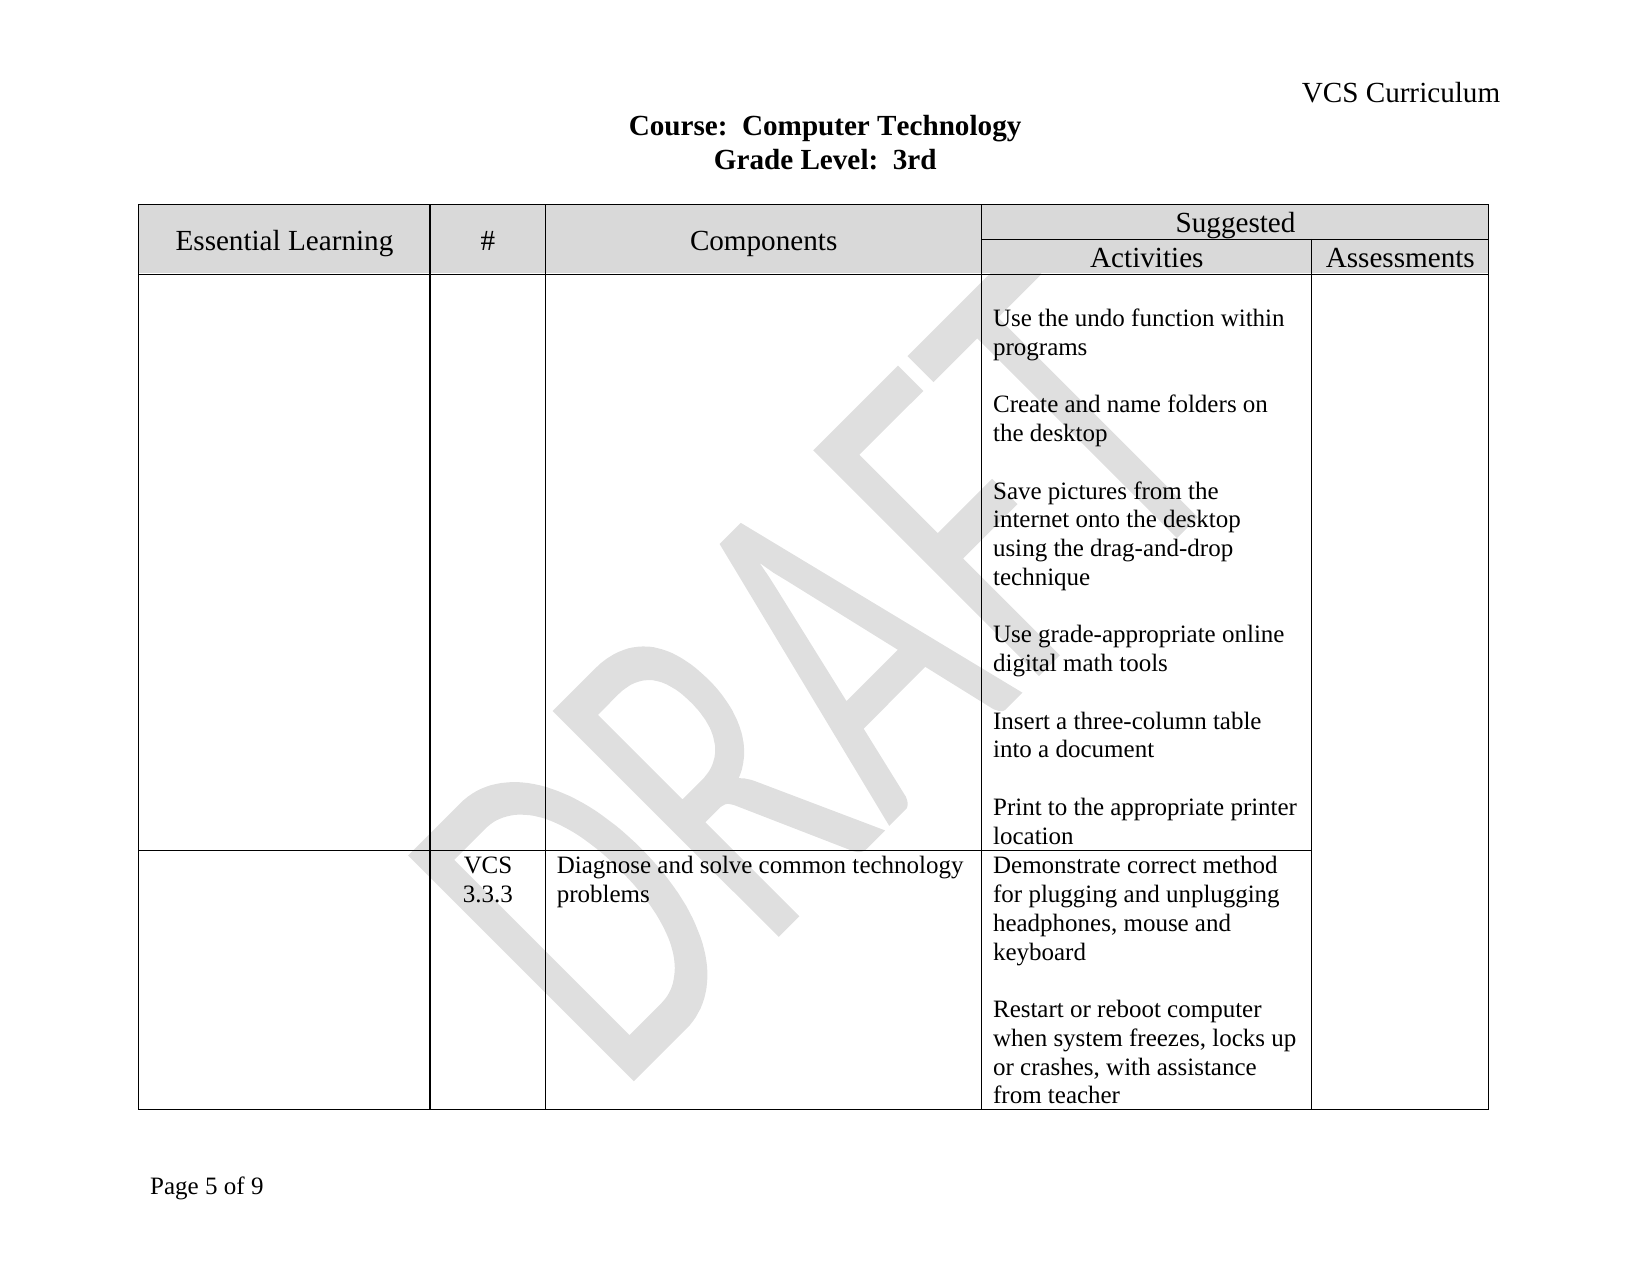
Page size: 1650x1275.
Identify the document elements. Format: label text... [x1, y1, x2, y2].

table_cell [139, 275, 429, 849]
table_header Essential Learning [139, 205, 429, 273]
table_cell Assessments [1312, 240, 1488, 273]
table_header Components [546, 205, 981, 273]
table_header # [431, 205, 545, 273]
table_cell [982, 275, 1311, 849]
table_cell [982, 851, 1311, 1109]
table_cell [546, 275, 981, 849]
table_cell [546, 851, 981, 1109]
table_cell VCS 3.3.3 [431, 851, 545, 1109]
table_header Suggested [982, 205, 1488, 239]
table_cell VCS 3.3.2 [431, 275, 545, 849]
table_cell [139, 851, 429, 1109]
table_cell Activities [982, 240, 1311, 273]
